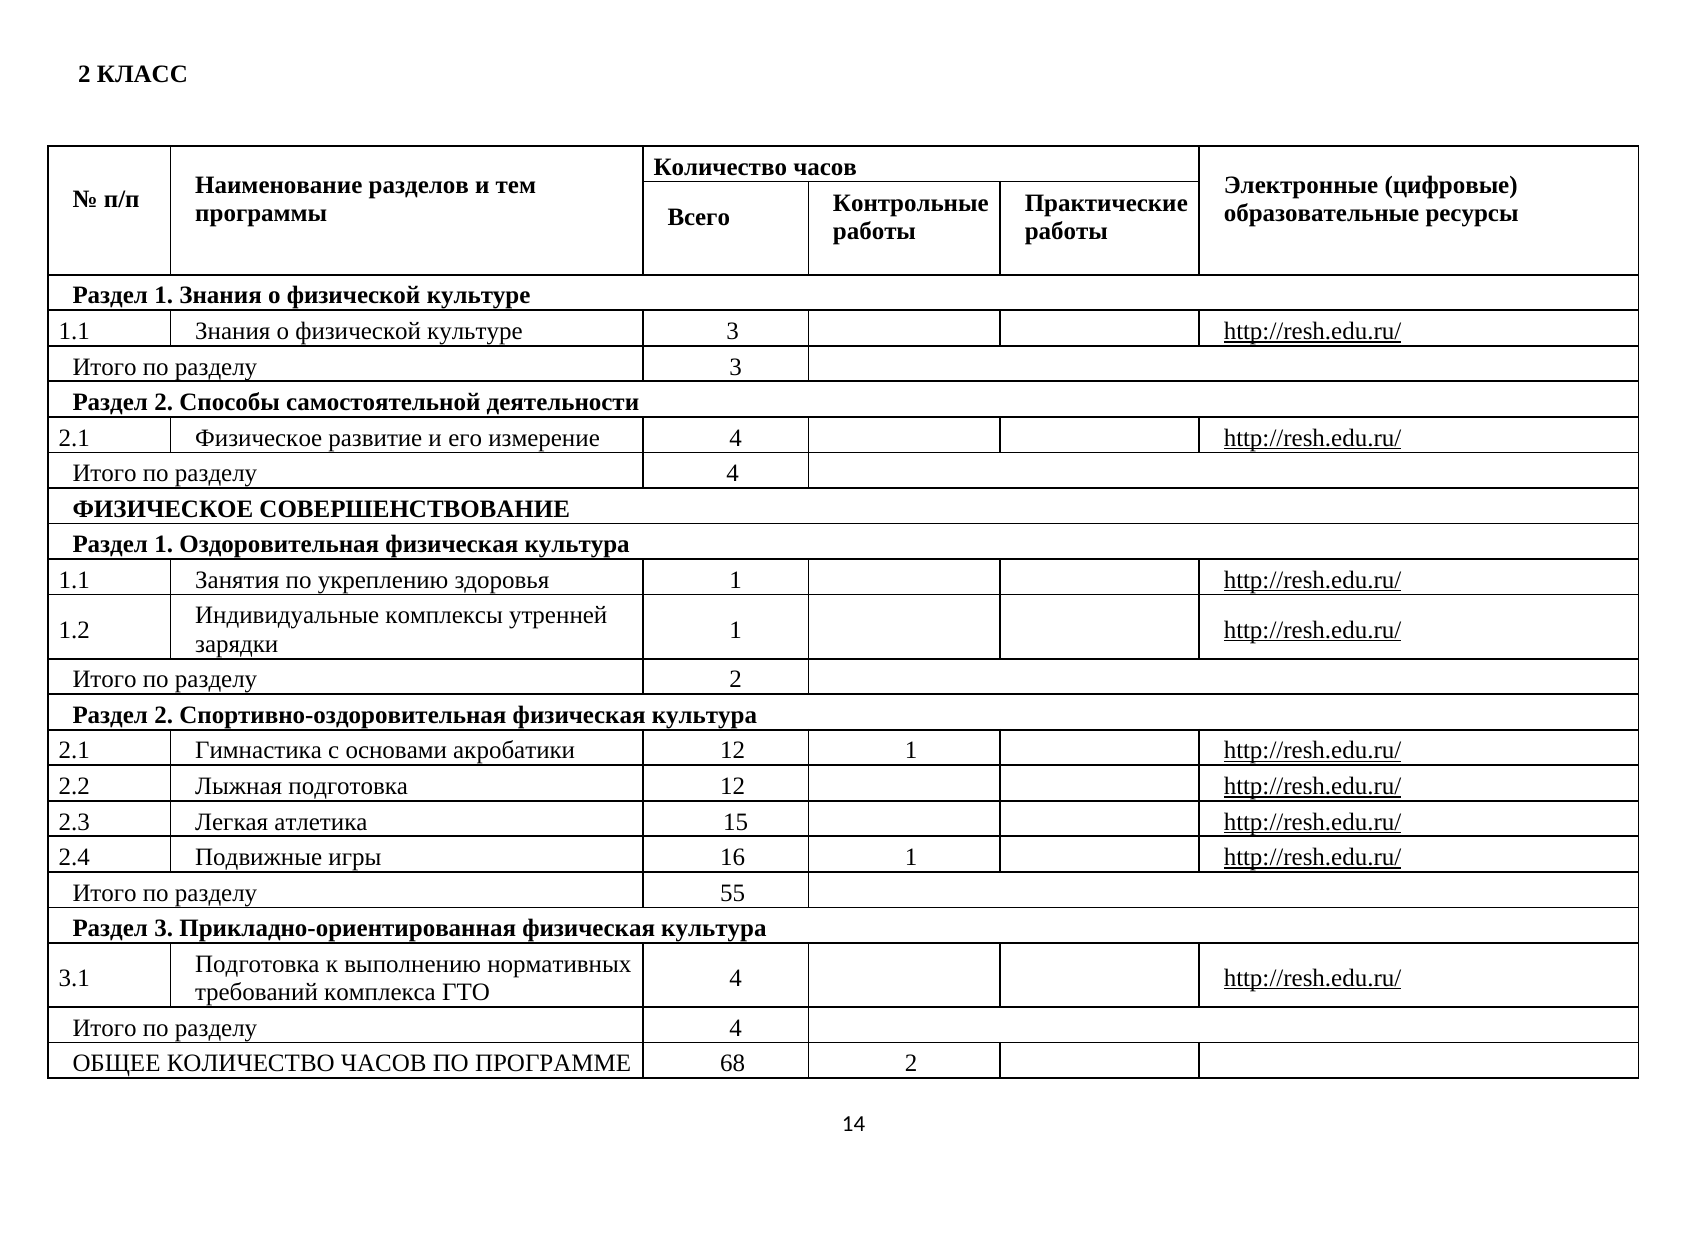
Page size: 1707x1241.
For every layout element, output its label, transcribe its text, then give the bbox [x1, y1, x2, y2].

table_cell 2.4 [49, 837, 170, 871]
table_cell [1001, 1043, 1198, 1077]
table_cell Знания о физической культуре [171, 311, 642, 345]
table_cell Всего [644, 182, 808, 274]
table_cell [809, 660, 1638, 693]
table_cell [1001, 418, 1198, 451]
table_cell Подвижные игры [171, 837, 642, 871]
table_cell [1001, 595, 1198, 658]
table_cell [809, 311, 999, 345]
table_cell 4 [644, 1008, 808, 1042]
table_cell Раздел 3. Прикладно-ориентированная физическая культура [49, 908, 1638, 942]
table_header № п/п [49, 147, 170, 274]
table_cell 1 [809, 837, 999, 871]
table_cell 3 [644, 311, 808, 345]
table_cell 1.1 [49, 560, 170, 593]
table_cell ФИЗИЧЕСКОЕ СОВЕРШЕНСТВОВАНИЕ [49, 489, 1638, 522]
table_cell 4 [644, 944, 808, 1006]
table_cell http://resh.edu.ru/ [1200, 766, 1638, 800]
table_cell [1001, 560, 1198, 593]
table_cell [809, 944, 999, 1006]
text 2 КЛАСС [72, 59, 1647, 88]
table_cell Лыжная подготовка [171, 766, 642, 800]
table_cell 16 [644, 837, 808, 871]
table_cell Раздел 1. Оздоровительная физическая культура [49, 524, 1638, 558]
table_cell [809, 347, 1638, 380]
table_cell [1001, 766, 1198, 800]
table_cell [809, 453, 1638, 487]
table_cell Итого по разделу [49, 453, 642, 487]
table_cell Раздел 2. Спортивно-оздоровительная физическая культура [49, 695, 1638, 729]
table_cell [809, 560, 999, 593]
table_cell 55 [644, 873, 808, 906]
table_cell Итого по разделу [49, 347, 642, 380]
table_cell [1001, 944, 1198, 1006]
table_cell http://resh.edu.ru/ [1200, 418, 1638, 451]
table_cell Индивидуальные комплексы утренней зарядки [171, 595, 642, 658]
table_cell 1.1 [49, 311, 170, 345]
table_cell 3.1 [49, 944, 170, 1006]
table_cell 12 [644, 731, 808, 764]
table_cell 1 [644, 595, 808, 658]
table_cell 2.1 [49, 731, 170, 764]
table_cell 2.1 [49, 418, 170, 451]
table_cell Контрольные работы [809, 182, 999, 274]
table_cell [1200, 1043, 1638, 1077]
table_cell Итого по разделу [49, 1008, 642, 1042]
table_cell http://resh.edu.ru/ [1200, 837, 1638, 871]
table_cell [1001, 802, 1198, 835]
table_cell http://resh.edu.ru/ [1200, 560, 1638, 593]
table_cell Раздел 2. Способы самостоятельной деятельности [49, 382, 1638, 416]
table_cell 15 [644, 802, 808, 835]
table_cell 4 [644, 418, 808, 451]
table_cell Занятия по укреплению здоровья [171, 560, 642, 593]
table_cell 3 [644, 347, 808, 380]
table_cell Раздел 1. Знания о физической культуре [49, 276, 1638, 309]
table_cell Гимнастика с основами акробатики [171, 731, 642, 764]
table_cell http://resh.edu.ru/ [1200, 595, 1638, 658]
table_header Количество часов [644, 147, 1198, 181]
table_cell [809, 802, 999, 835]
table_header Электронные (цифровые) образовательные ресурсы [1200, 147, 1638, 274]
table_cell 2.3 [49, 802, 170, 835]
table_cell 68 [644, 1043, 808, 1077]
table_cell [809, 595, 999, 658]
table_cell [809, 418, 999, 451]
table_cell 2 [644, 660, 808, 693]
table_cell [1001, 837, 1198, 871]
table_cell http://resh.edu.ru/ [1200, 802, 1638, 835]
table_cell ОБЩЕЕ КОЛИЧЕСТВО ЧАСОВ ПО ПРОГРАММЕ [49, 1043, 642, 1077]
table_cell [1001, 311, 1198, 345]
table_cell 1.2 [49, 595, 170, 658]
table_cell 4 [644, 453, 808, 487]
table_cell 1 [809, 731, 999, 764]
table_cell 2.2 [49, 766, 170, 800]
table_cell http://resh.edu.ru/ [1200, 731, 1638, 764]
table_cell [1001, 731, 1198, 764]
table_header Наименование разделов и тем программы [171, 147, 642, 274]
table_cell 12 [644, 766, 808, 800]
table_cell 2 [809, 1043, 999, 1077]
table_cell Физическое развитие и его измерение [171, 418, 642, 451]
table_cell 1 [644, 560, 808, 593]
table_cell Подготовка к выполнению нормативных требований комплекса ГТО [171, 944, 642, 1006]
table_cell Практические работы [1001, 182, 1198, 274]
table_cell http://resh.edu.ru/ [1200, 311, 1638, 345]
table_cell [809, 766, 999, 800]
table_cell [809, 873, 1638, 906]
table_cell Итого по разделу [49, 873, 642, 906]
table_cell Итого по разделу [49, 660, 642, 693]
table_cell [809, 1008, 1638, 1042]
table_cell http://resh.edu.ru/ [1200, 944, 1638, 1006]
table_cell Легкая атлетика [171, 802, 642, 835]
